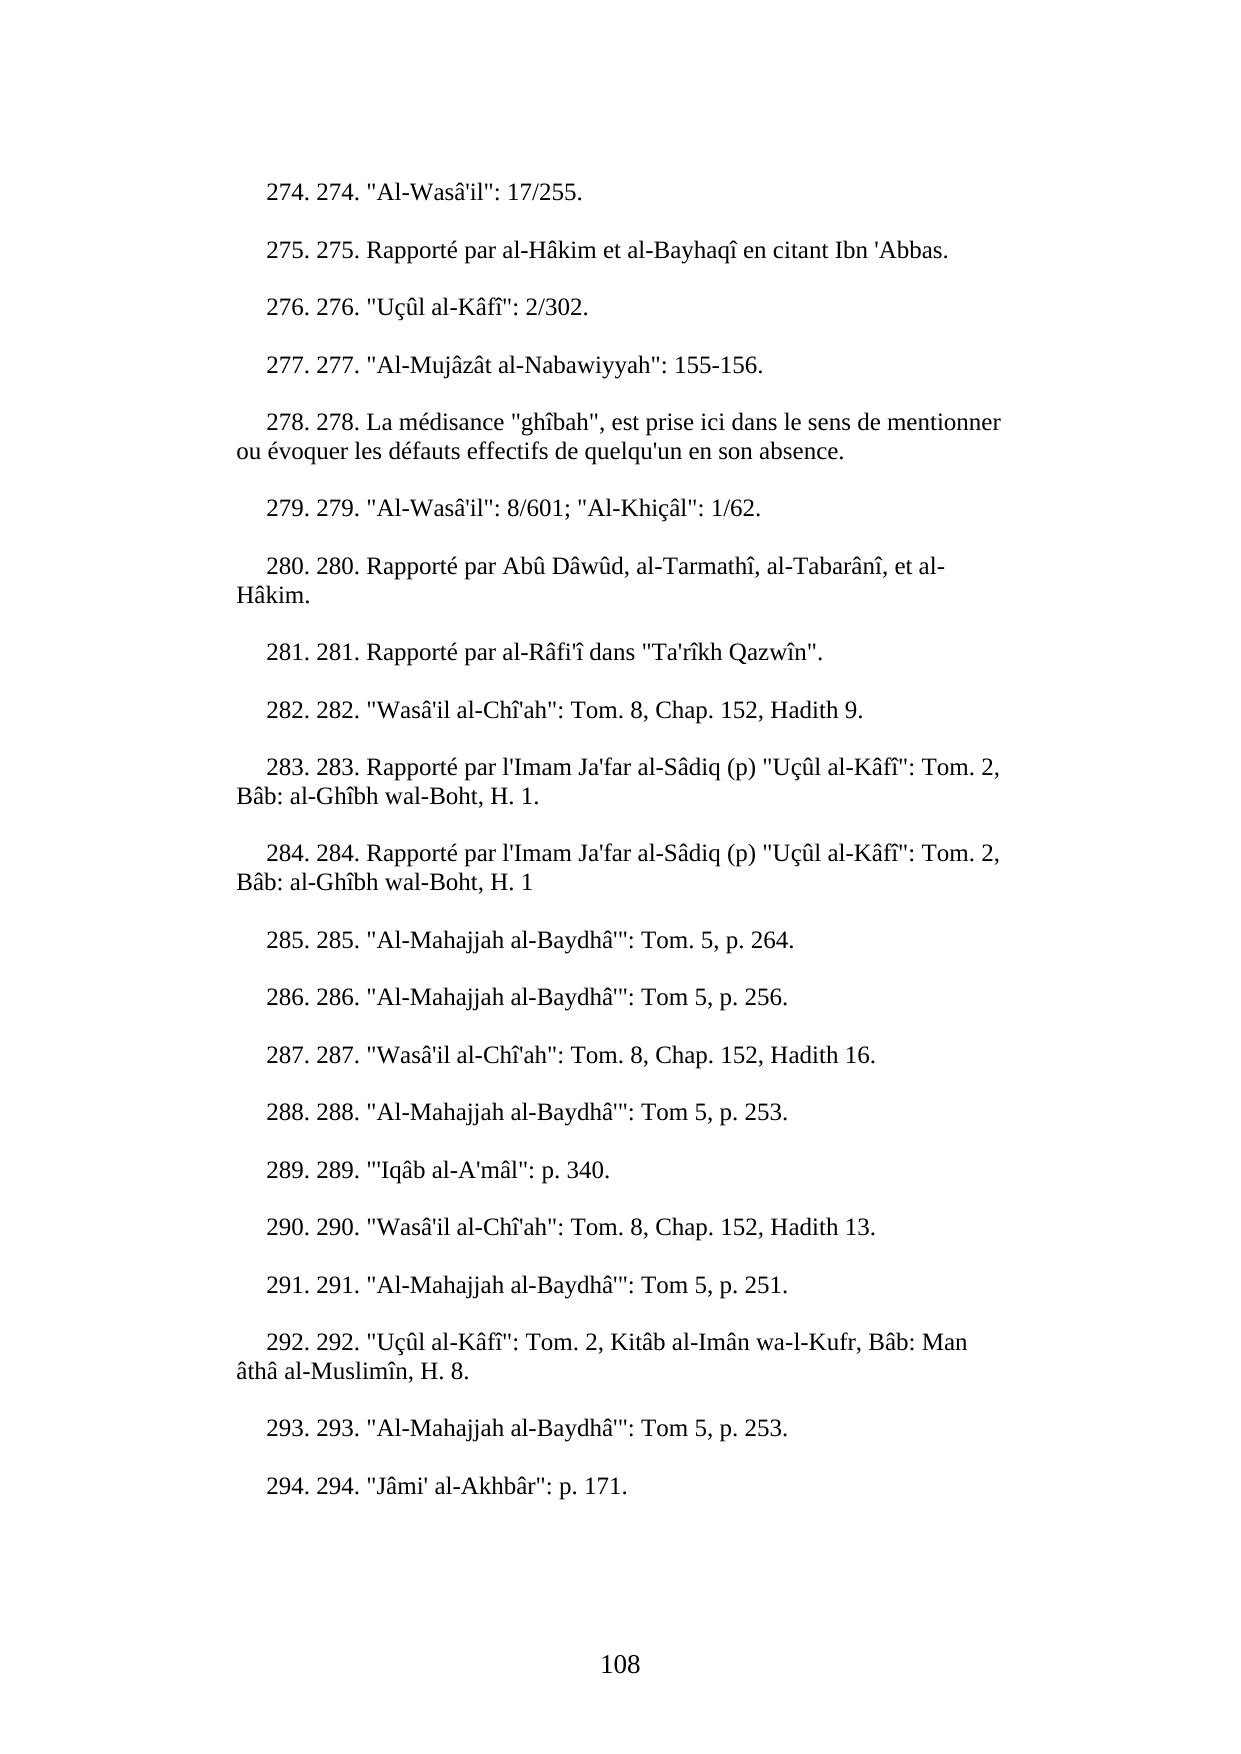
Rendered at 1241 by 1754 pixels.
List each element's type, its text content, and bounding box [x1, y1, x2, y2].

text 283. 283. Rapporté par l'Imam Ja'far al-Sâdiq (p) "Uçûl al-Kâfî": Tom. 2, Bâb: al-Ghîbh wal-Boht, H. 1. [236, 752, 1004, 810]
text 292. 292. "Uçûl al-Kâfî": Tom. 2, Kitâb al-Imân wa-l-Kufr, Bâb: Man âthâ al-Muslimîn, H. 8. [236, 1327, 1004, 1385]
text 281. 281. Rapporté par al-Râfi'î dans "Ta'rîkh Qazwîn". [236, 637, 1004, 666]
text 279. 279. "Al-Wasâ'il": 8/601; "Al-Khiçâl": 1/62. [236, 493, 1004, 522]
text 285. 285. "Al-Mahajjah al-Baydhâ'": Tom. 5, p. 264. [236, 925, 1004, 953]
text 291. 291. "Al-Mahajjah al-Baydhâ'": Tom 5, p. 251. [236, 1270, 1004, 1298]
text 276. 276. "Uçûl al-Kâfî": 2/302. [236, 292, 1004, 321]
text 293. 293. "Al-Mahajjah al-Baydhâ'": Tom 5, p. 253. [236, 1413, 1004, 1442]
text 284. 284. Rapporté par l'Imam Ja'far al-Sâdiq (p) "Uçûl al-Kâfî": Tom. 2, Bâb: al-Ghîbh wal-Boht, H. 1 [236, 838, 1004, 896]
text 275. 275. Rapporté par al-Hâkim et al-Bayhaqî en citant Ibn 'Abbas. [236, 235, 1004, 263]
text 294. 294. "Jâmi' al-Akhbâr": p. 171. [236, 1471, 1004, 1500]
text 288. 288. "Al-Mahajjah al-Baydhâ'": Tom 5, p. 253. [236, 1097, 1004, 1126]
text 290. 290. "Wasâ'il al-Chî'ah": Tom. 8, Chap. 152, Hadith 13. [236, 1212, 1004, 1241]
text 289. 289. "'Iqâb al-A'mâl": p. 340. [236, 1155, 1004, 1183]
text 277. 277. "Al-Mujâzât al-Nabawiyyah": 155-156. [236, 350, 1004, 378]
text 278. 278. La médisance "ghîbah", est prise ici dans le sens de mentionner ou évoquer les défauts effectifs de quelqu'un en son absence. [236, 407, 1004, 465]
text 274. 274. "Al-Wasâ'il": 17/255. [236, 177, 1004, 206]
text 280. 280. Rapporté par Abû Dâwûd, al-Tarmathî, al-Tabarânî, et al-Hâkim. [236, 551, 1004, 608]
text 282. 282. "Wasâ'il al-Chî'ah": Tom. 8, Chap. 152, Hadith 9. [236, 695, 1004, 723]
text 286. 286. "Al-Mahajjah al-Baydhâ'": Tom 5, p. 256. [236, 982, 1004, 1011]
text 287. 287. "Wasâ'il al-Chî'ah": Tom. 8, Chap. 152, Hadith 16. [236, 1040, 1004, 1068]
